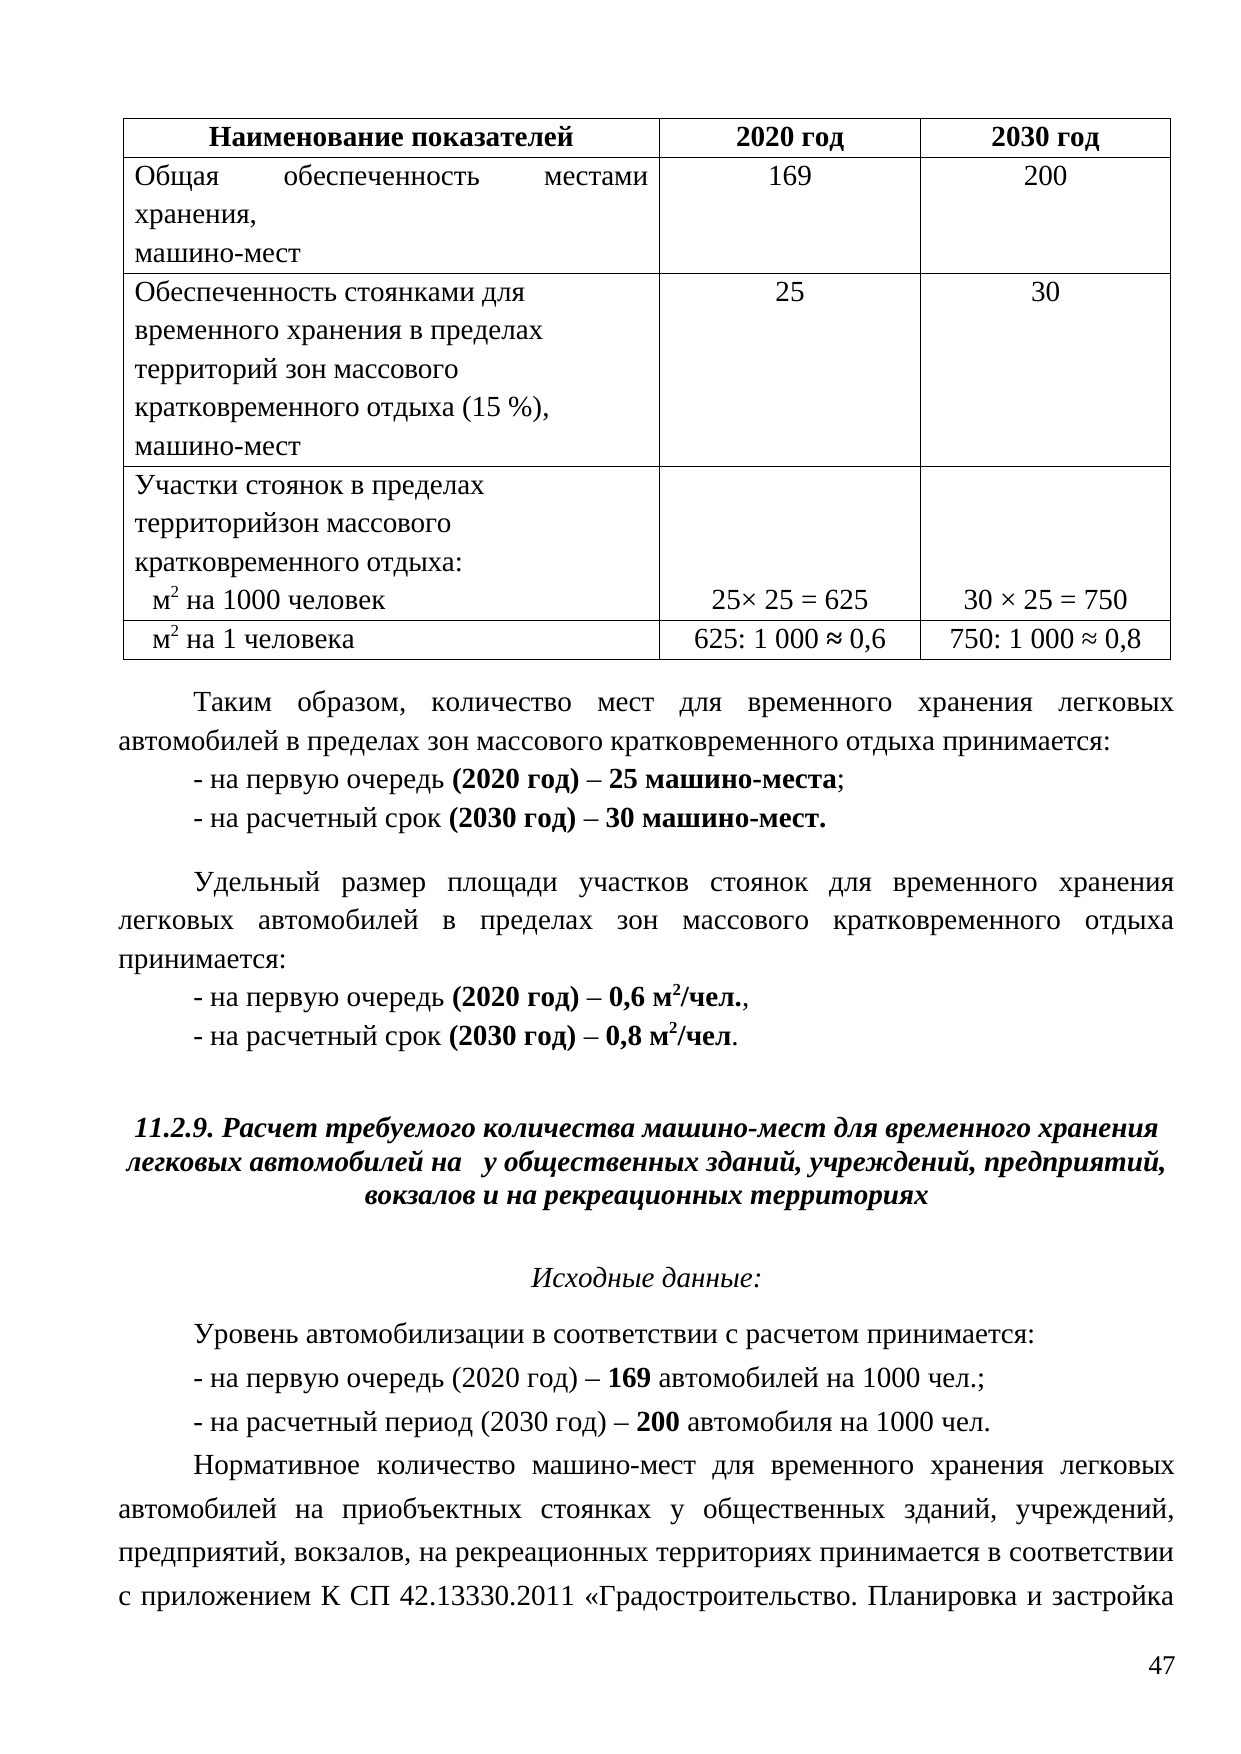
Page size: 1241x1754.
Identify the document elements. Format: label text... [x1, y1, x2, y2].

text - на расчетный срок (2030 год) – 30 машино-мест. [118, 800, 1175, 834]
text Удельный размер площади участков стоянок для временного хранения легковых автомобилей в пределах зон массового кратковременного отдыха принимается: [118, 864, 1175, 974]
table_cell 200 [921, 158, 1170, 273]
text Таким образом, количество мест для временного хранения легковых автомобилей в пределах зон массового кратковременного отдыха принимается: [118, 684, 1175, 757]
table_cell Общая обеспеченность местами хранения, машино-мест [124, 158, 659, 273]
text - на расчетный период (2030 год) – 200 автомобиля на 1000 чел. [118, 1404, 1175, 1437]
table_header 2020 год [660, 119, 920, 157]
table_header 2030 год [921, 119, 1170, 157]
table_header Наименование показателей [124, 119, 659, 157]
table_cell 625: 1 000 ≈ 0,6 [660, 621, 920, 658]
text Уровень автомобилизации в соответствии с расчетом принимается: [118, 1317, 1175, 1350]
table_cell 750: 1 000 ≈ 0,8 [921, 621, 1170, 658]
table_cell [660, 467, 920, 582]
text - на расчетный срок (2030 год) – 0,8 м2/чел. [118, 1018, 1175, 1051]
table_cell [921, 467, 1170, 582]
table_cell 25 [660, 274, 920, 466]
text - на первую очередь (2020 год) – 0,6 м2/чел., [118, 979, 1175, 1013]
table_cell 30 [921, 274, 1170, 466]
text - на первую очередь (2020 год) – 169 автомобилей на 1000 чел.; [118, 1360, 1175, 1394]
text Исходные данные: [118, 1261, 1175, 1294]
table_cell м2 на 1 человека [124, 621, 659, 658]
subtitle 11.2.9. Расчет требуемого количества машино-мест для временного хранения легковых автомобилей на у общественных зданий, учреждений, предприятий, вокзалов и на рекреационных территориях [118, 1110, 1175, 1211]
table_cell Участки стоянок в пределах территорийзон массового кратковременного отдыха: [124, 467, 659, 582]
table_cell 30 × 25 = 750 [921, 582, 1170, 620]
text - на первую очередь (2020 год) – 25 машино-места; [118, 762, 1175, 795]
table_cell м2 на 1000 человек [124, 582, 659, 620]
table_cell 25× 25 = 625 [660, 582, 920, 620]
table_cell 169 [660, 158, 920, 273]
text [118, 1447, 1175, 1611]
table_cell Обеспеченность стоянками для временного хранения в пределах территорий зон массового кратковременного отдыха (15 %), машино-мест [124, 274, 659, 466]
